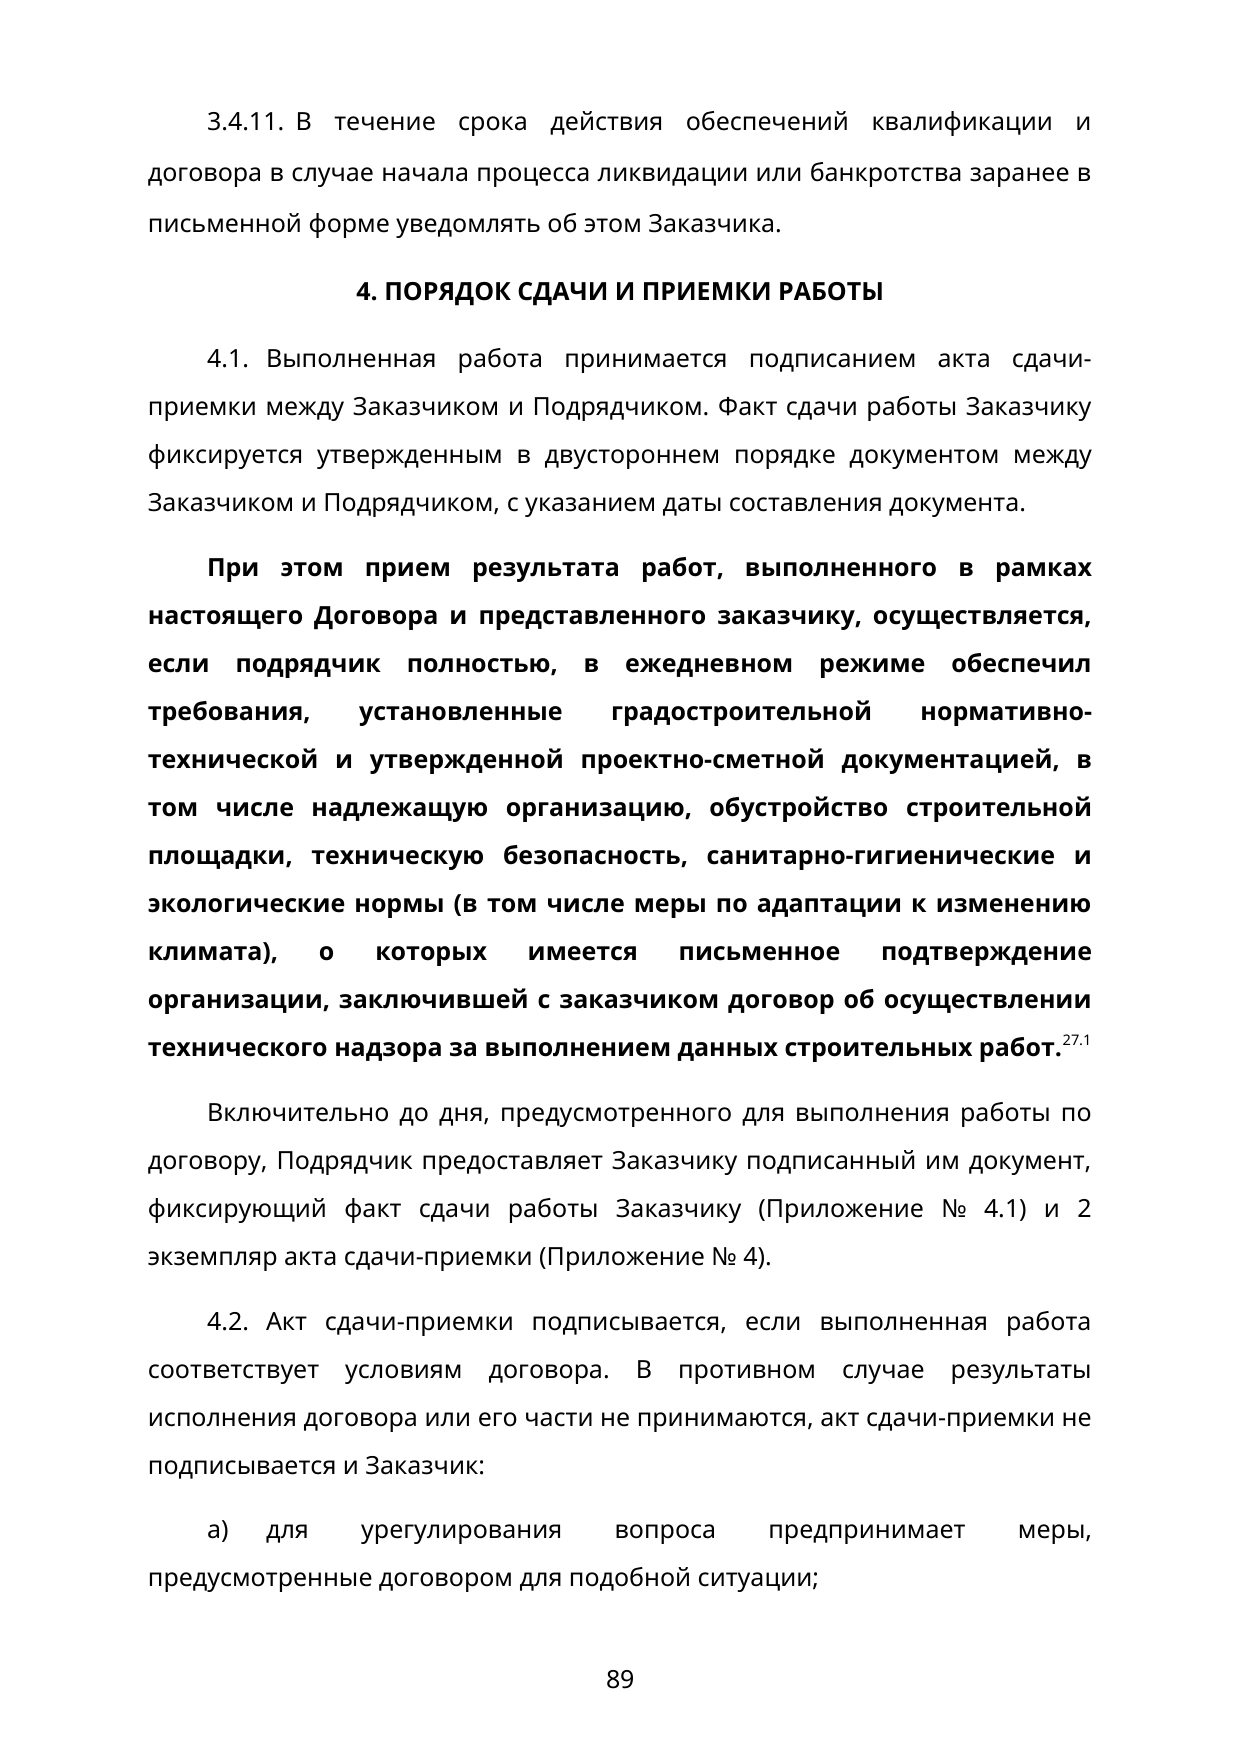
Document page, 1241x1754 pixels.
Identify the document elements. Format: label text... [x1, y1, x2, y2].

text а) для урегулирования вопроса предпринимает меры, предусмотренные договором для подобной ситуации; [148, 1512, 1092, 1594]
text 4. ПОРЯДОК СДАЧИ И ПРИЕМКИ РАБОТЫ [148, 273, 1092, 307]
text При этом прием результата работ, выполненного в рамках настоящего Договора и представленного заказчику, осуществляется, если подрядчик полностью, в ежедневном режиме обеспечил требования, установленные градостроительной нормативно-технической и утвержденной проектно-сметной документацией, в том числе надлежащую организацию, обустройство строительной площадки, техническую безопасность, санитарно-гигиенические и экологические нормы (в том числе меры по адаптации к изменению климата), о которых имеется письменное подтверждение организации, заключившей с заказчиком договор об осуществлении технического надзора за выполнением данных строительных работ.27.1 [148, 550, 1092, 1064]
text 4.1. Выполненная работа принимается подписанием акта сдачи-приемки между Заказчиком и Подрядчиком. Факт сдачи работы Заказчику фиксируется утвержденным в двустороннем порядке документом между Заказчиком и Подрядчиком, с указанием даты составления документа. [148, 341, 1092, 519]
text 4.2. Акт сдачи-приемки подписывается, если выполненная работа соответствует условиям договора. В противном случае результаты исполнения договора или его части не принимаются, акт сдачи-приемки не подписывается и Заказчик: [148, 1303, 1092, 1481]
text Включительно до дня, предусмотренного для выполнения работы по договору, Подрядчик предоставляет Заказчику подписанный им документ, фиксирующий факт сдачи работы Заказчику (Приложение № 4.1) и 2 экземпляр акта сдачи-приемки (Приложение № 4). [148, 1094, 1092, 1273]
text 3.4.11. В течение срока действия обеспечений квалификации и договора в случае начала процесса ликвидации или банкротства заранее в письменной форме уведомлять об этом Заказчика. [148, 103, 1092, 239]
